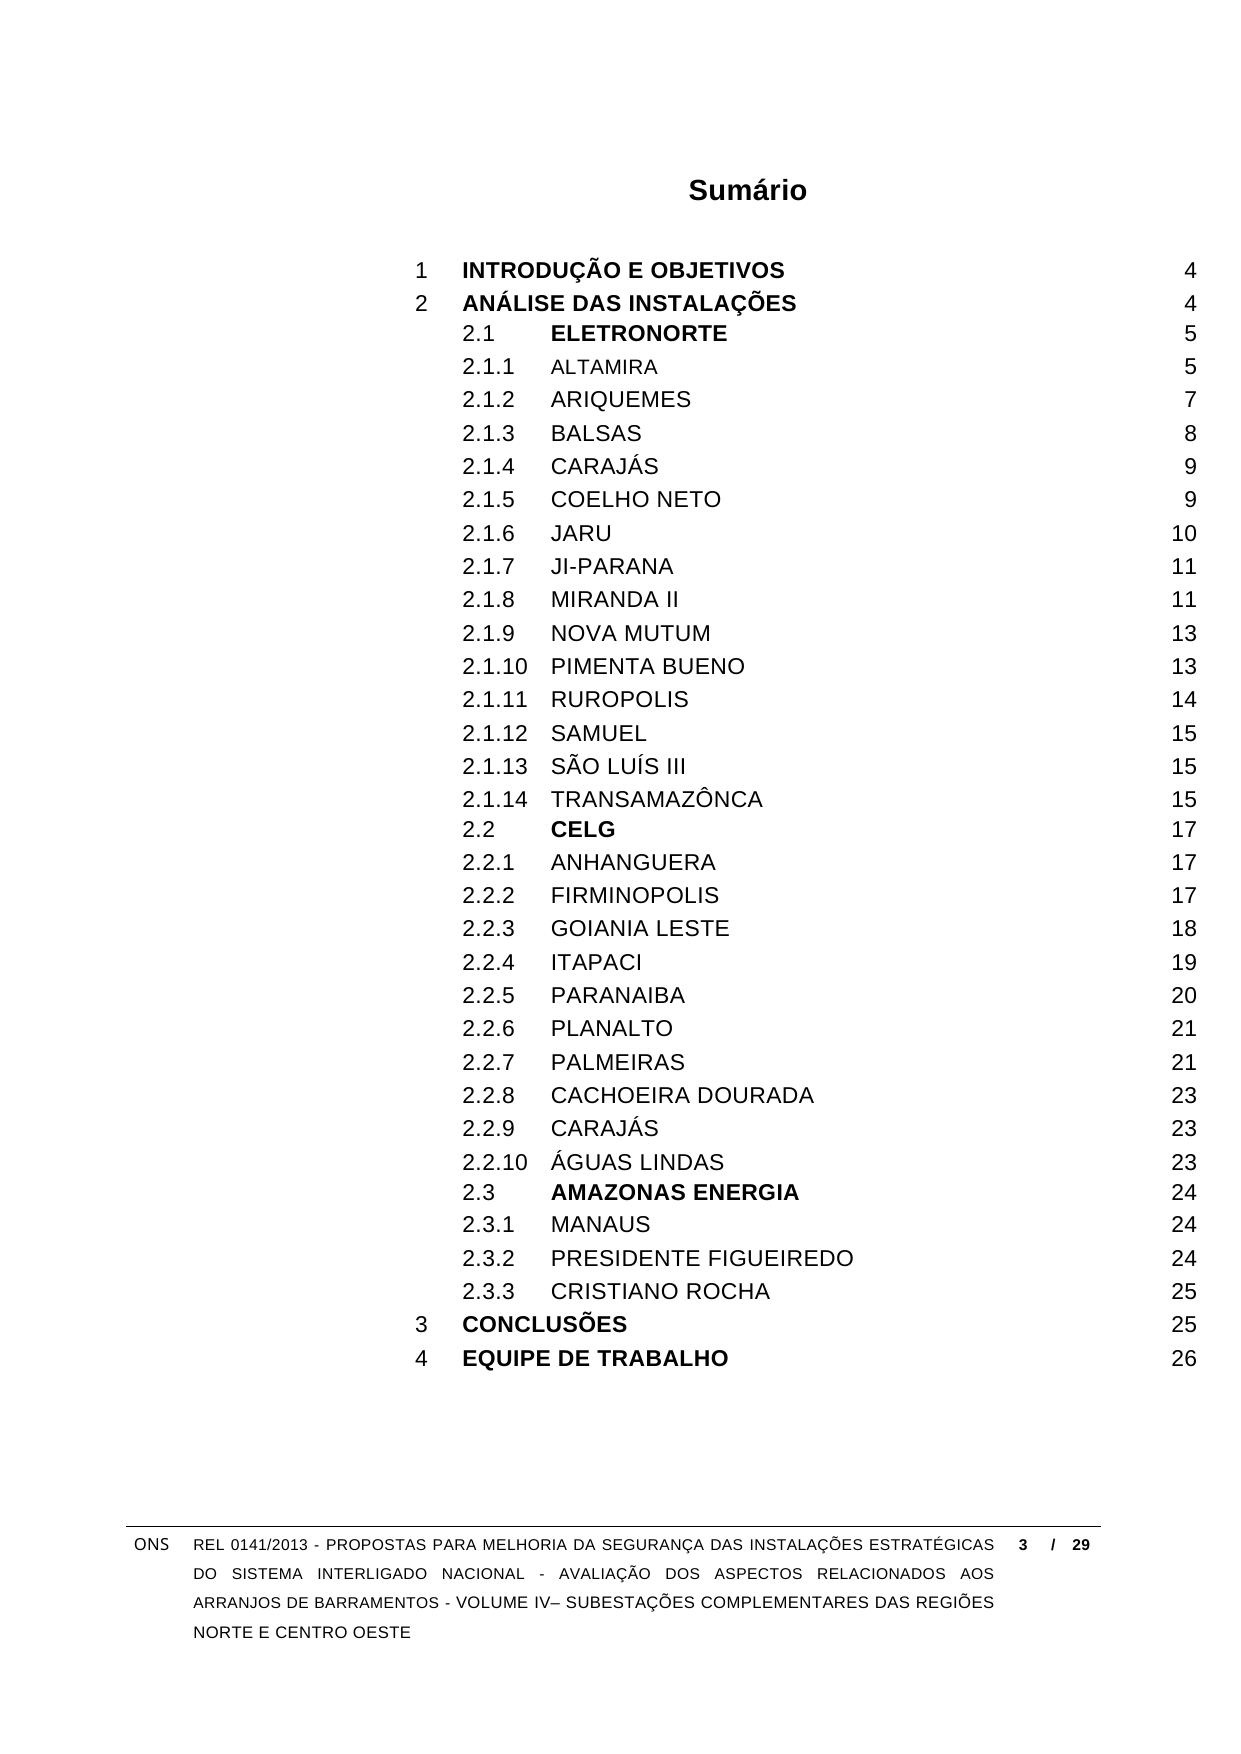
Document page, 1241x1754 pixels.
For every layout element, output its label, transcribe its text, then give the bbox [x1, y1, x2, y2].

text 2.2.8 CACHOEIRA DOURADA 23 [462, 1077, 1152, 1110]
text 2.3 AMAZONAS ENERGIA 24 [462, 1177, 1122, 1206]
text 2.2.7 PALMEIRAS 21 [462, 1043, 1152, 1077]
text 2.1.9 NOVA MUTUM 13 [462, 614, 1152, 648]
text 2.1.3 BALSAS 8 [462, 414, 1152, 448]
text 2.3.2 PRESIDENTE FIGUEIREDO 24 [462, 1239, 1152, 1273]
text 2.1.14 TRANSAMAZÔNCA 15 [462, 781, 1152, 814]
text 2.1.8 MIRANDA II 11 [462, 581, 1152, 614]
text 2.2.5 PARANAIBA 20 [462, 977, 1152, 1010]
text 4 EQUIPE DE TRABALHO 26 [415, 1339, 1152, 1373]
text 2.1.6 JARU 10 [462, 514, 1152, 548]
text 2.1.12 SAMUEL 15 [462, 714, 1152, 748]
text 2.3.1 MANAUS 24 [462, 1206, 1152, 1239]
text 2.2.2 FIRMINOPOLIS 17 [462, 877, 1152, 910]
text 2.1 ELETRONORTE 5 [462, 318, 1122, 348]
text 2.1.10 PIMENTA BUENO 13 [462, 648, 1152, 681]
text 2.2.3 GOIANIA LESTE 18 [462, 910, 1152, 943]
text Sumário [344, 177, 1152, 206]
text 2.2.1 ANHANGUERA 17 [462, 843, 1152, 877]
text 2.1.4 CARAJÁS 9 [462, 448, 1152, 481]
text 3 CONCLUSÕES 25 [415, 1306, 1152, 1339]
text 2.1.7 JI-PARANA 11 [462, 548, 1152, 581]
text 2.2 CELG 17 [462, 814, 1122, 843]
text 2.1.13 SÃO LUÍS III 15 [462, 748, 1152, 781]
text 2.1.11 RUROPOLIS 14 [462, 681, 1152, 714]
text 2 ANÁLISE DAS INSTALAÇÕES 4 [415, 285, 1152, 318]
text 2.1.1 ALTAMIRA 5 [462, 348, 1152, 381]
text 2.2.10 ÁGUAS LINDAS 23 [462, 1143, 1152, 1177]
text 2.1.5 COELHO NETO 9 [462, 481, 1152, 514]
text 2.2.9 CARAJÁS 23 [462, 1110, 1152, 1143]
text 2.2.4 ITAPACI 19 [462, 943, 1152, 977]
text 2.3.3 CRISTIANO ROCHA 25 [462, 1273, 1152, 1306]
text 1 INTRODUÇÃO E OBJETIVOS 4 [415, 252, 1152, 285]
text 2.1.2 ARIQUEMES 7 [462, 381, 1152, 414]
text 2.2.6 PLANALTO 21 [462, 1010, 1152, 1043]
